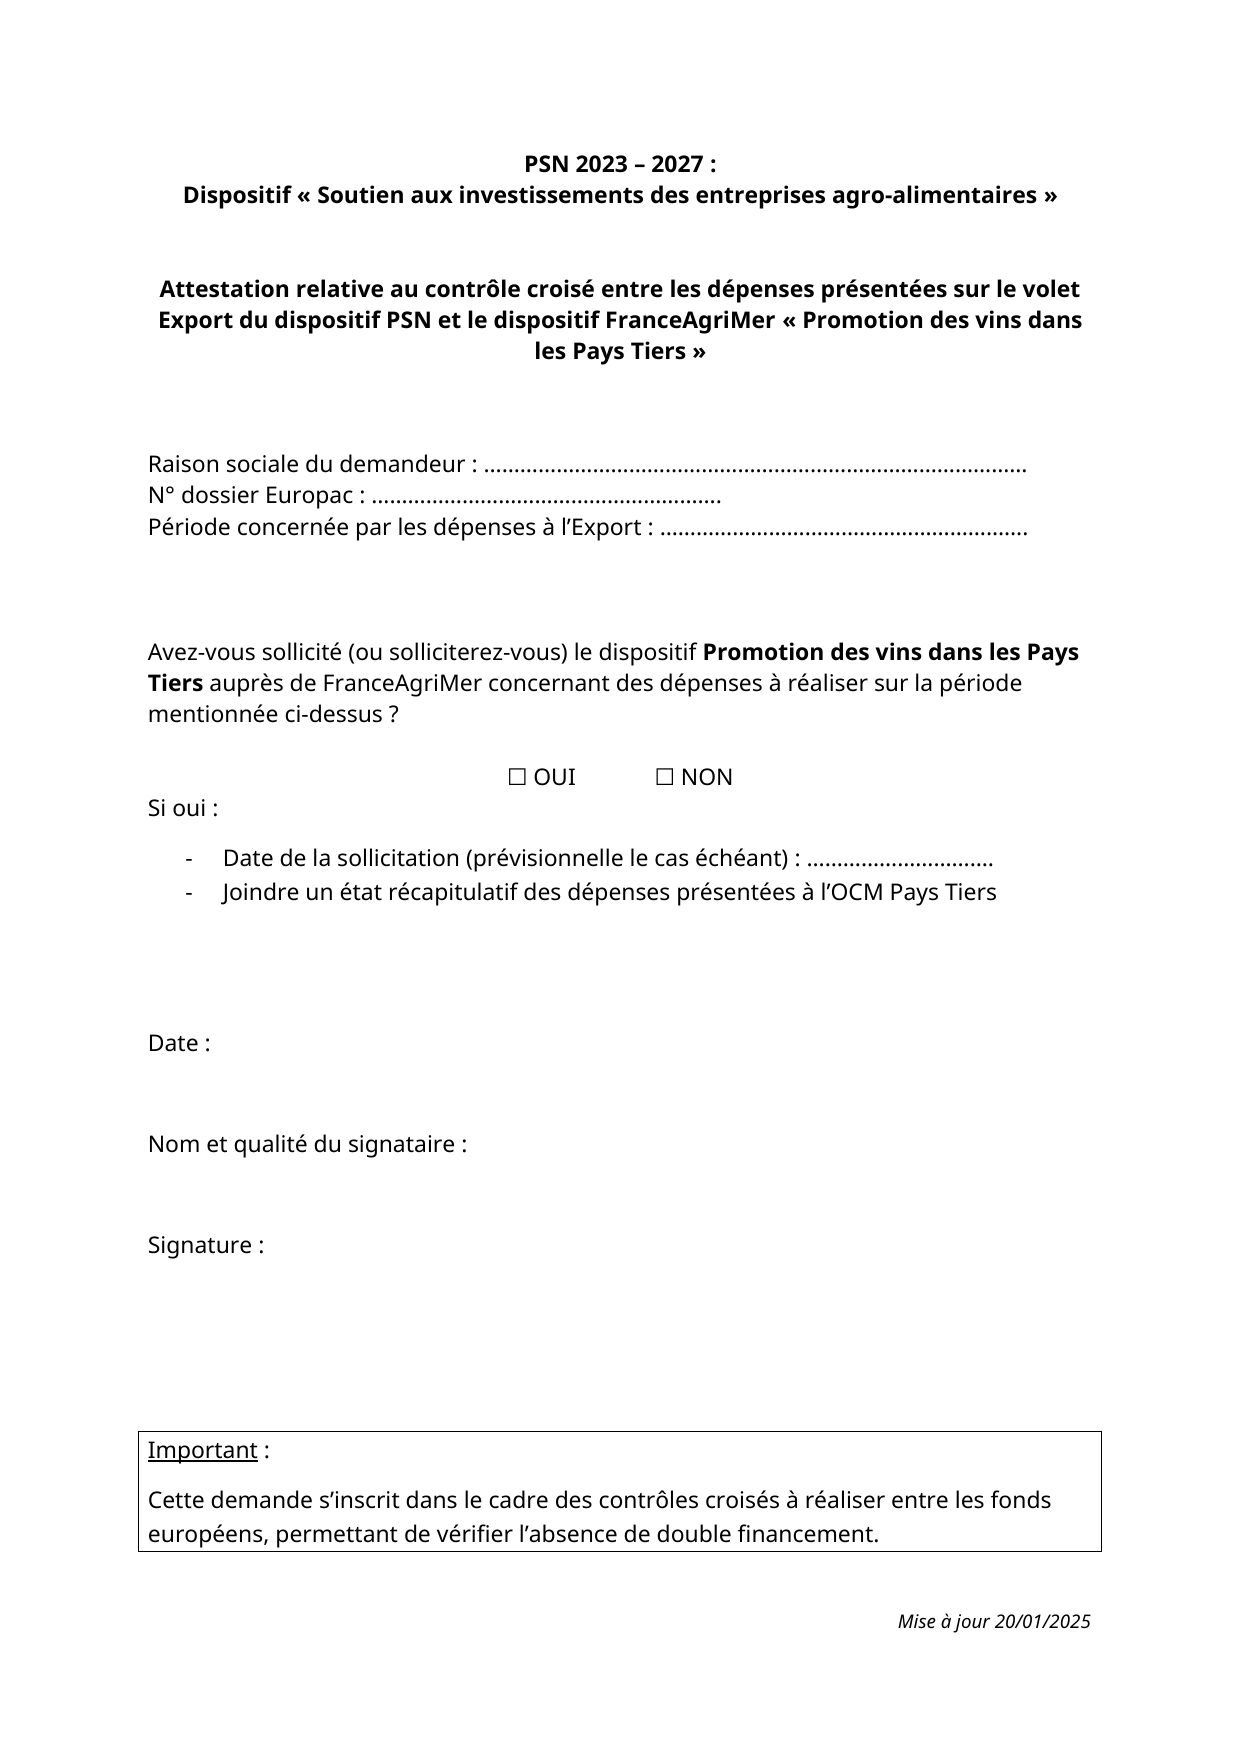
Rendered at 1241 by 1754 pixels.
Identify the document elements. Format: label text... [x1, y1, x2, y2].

text Nom et qualité du signataire : [148, 1128, 1093, 1159]
text Important : [139, 1432, 1101, 1465]
text PSN 2023 – 2027 : [148, 148, 1093, 179]
list Joindre un état récapitulatif des dépenses présentées à l’OCM Pays Tiers [185, 876, 1093, 907]
text Si oui : [148, 792, 1093, 823]
list Avez-vous sollicité (ou solliciterez-vous) le dispositif Promotion des vins dans les Pays Tiers auprès de FranceAgriMer concernant des dépenses à réaliser sur la période mentionnée ci-dessus ? [148, 636, 1093, 729]
list Date de la sollicitation (prévisionnelle le cas échéant) : …………………………. [185, 842, 1093, 873]
list OUI NON [148, 761, 1093, 792]
text Dispositif « Soutien aux investissements des entreprises agro-alimentaires » [148, 179, 1093, 210]
text Cette demande s’inscrit dans le cadre des contrôles croisés à réaliser entre les fonds européens, permettant de vérifier l’absence de double financement. [139, 1481, 1101, 1551]
text Période concernée par les dépenses à l’Export : ……………………………………………………. [148, 511, 1093, 542]
text Raison sociale du demandeur : ……………………………………………………………………………… [148, 448, 1093, 479]
text Attestation relative au contrôle croisé entre les dépenses présentées sur le volet Export du dispositif PSN et le dispositif FranceAgriMer « Promotion des vins dans les Pays Tiers » [148, 273, 1093, 366]
text N° dossier Europac : …………………………………………………. [148, 479, 1093, 511]
text Signature : [148, 1229, 1093, 1260]
text Date : [148, 1027, 1093, 1058]
